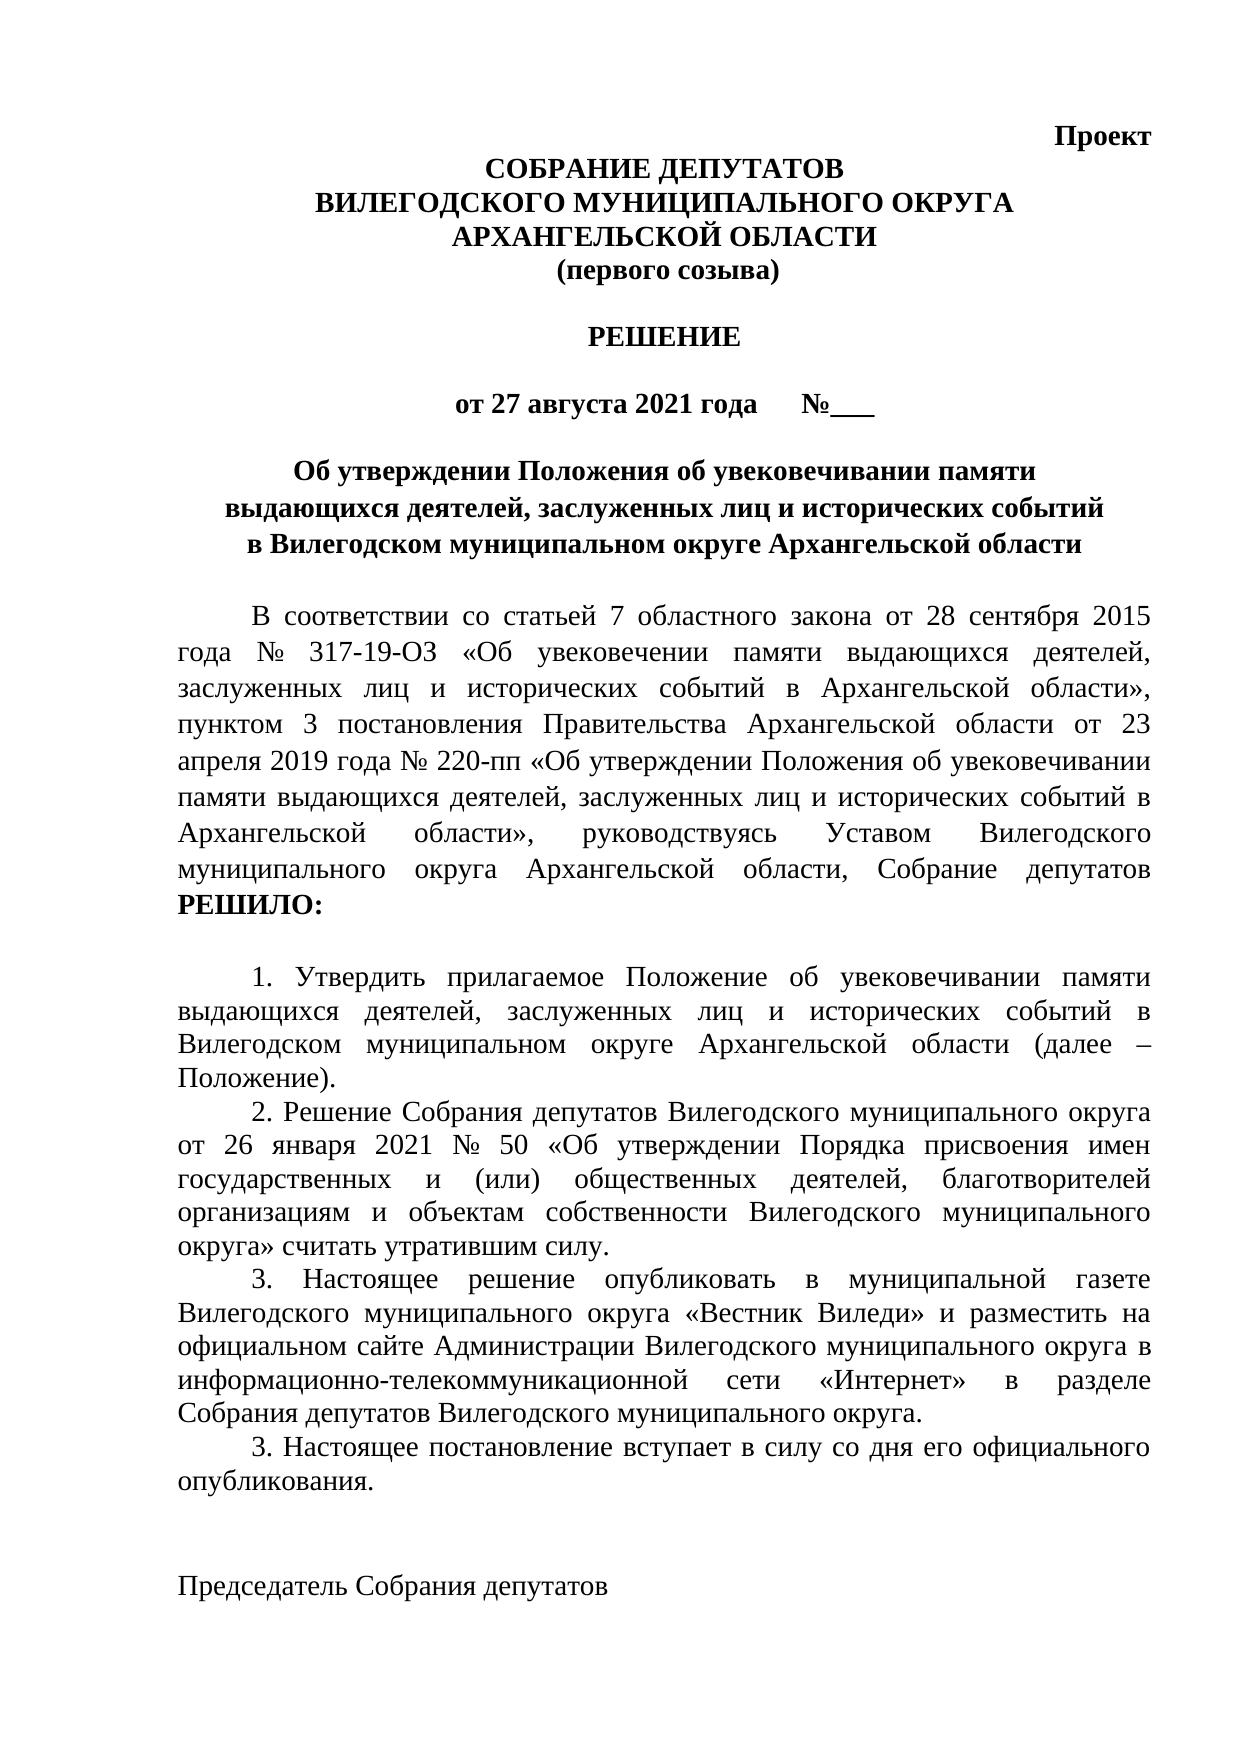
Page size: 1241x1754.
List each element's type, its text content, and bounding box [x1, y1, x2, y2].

text Проект [177, 118, 1152, 152]
text (первого созыва) [177, 252, 1152, 286]
text СОБРАНИЕ ДЕПУТАТОВ [177, 152, 1152, 185]
text ВИЛЕГОДСКОГО МУНИЦИПАЛЬНОГО ОКРУГА [177, 185, 1152, 219]
text 3. Настоящее решение опубликовать в муниципальной газете Вилегодского муниципального округа «Вестник Виледи» и разместить на официальном сайте Администрации Вилегодского муниципального округа в информационно-телекоммуникационной сети «Интернет» в разделе Собрания депутатов Вилегодского муниципального округа. [177, 1261, 1152, 1429]
text 1. Утвердить прилагаемое Положение об увековечивании памяти выдающихся деятелей, заслуженных лиц и исторических событий в Вилегодском муниципальном округе Архангельской области (далее – Положение). [177, 959, 1152, 1094]
text от 27 августа 2021 года №___ [177, 386, 1152, 420]
text РЕШЕНИЕ [177, 319, 1152, 353]
text в Вилегодском муниципальном округе Архангельской области [177, 526, 1152, 559]
text Председатель Собрания депутатов [177, 1568, 1152, 1602]
text выдающихся деятелей, заслуженных лиц и исторических событий [177, 490, 1152, 523]
text В соответствии со статьей 7 областного закона от 28 сентября 2015 года № 317-19-ОЗ «Об увековечении памяти выдающихся деятелей, заслуженных лиц и исторических событий в Архангельской области», пунктом 3 постановления Правительства Архангельской области от 23 апреля 2019 года № 220-пп «Об утверждении Положения об увековечивании памяти выдающихся деятелей, заслуженных лиц и исторических событий в Архангельской области», руководствуясь Уставом Вилегодского муниципального округа Архангельской области, Собрание депутатов РЕШИЛО: [177, 598, 1152, 921]
text 2. Решение Собрания депутатов Вилегодского муниципального округа от 26 января 2021 № 50 «Об утверждении Порядка присвоения имен государственных и (или) общественных деятелей, благотворителей организациям и объектам собственности Вилегодского муниципального округа» считать утратившим силу. [177, 1094, 1152, 1261]
text АРХАНГЕЛЬСКОЙ ОБЛАСТИ [177, 219, 1152, 252]
text Об утверждении Положения об увековечивании памяти [177, 453, 1152, 487]
text 3. Настоящее постановление вступает в силу со дня его официального опубликования. [177, 1429, 1152, 1496]
